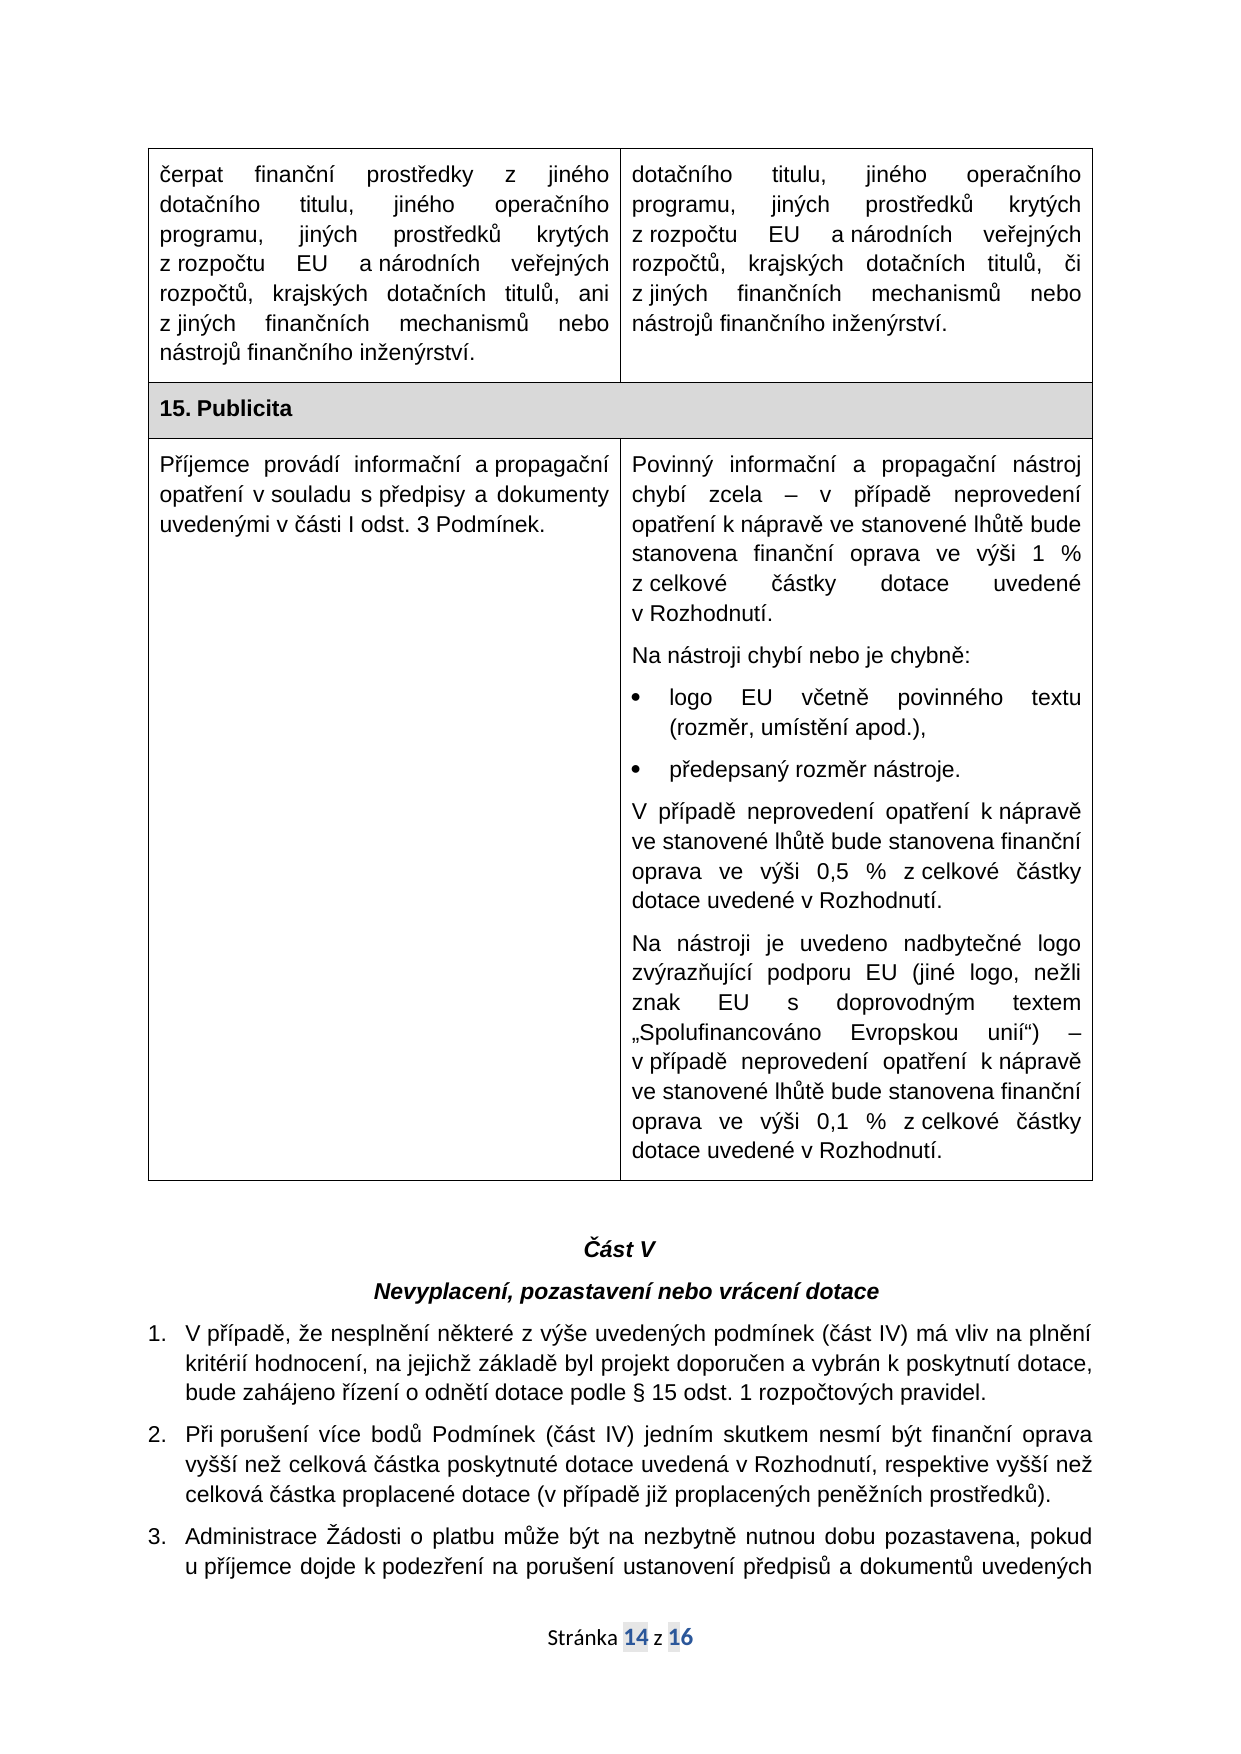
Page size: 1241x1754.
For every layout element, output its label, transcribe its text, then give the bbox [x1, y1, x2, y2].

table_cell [621, 149, 1092, 382]
table_cell Publicita [149, 383, 1092, 438]
table_cell Příjemce provádí informační a propagační opatření v souladu s předpisy a dokumenty uvedenými v části I odst. 3 Podmínek. [149, 439, 620, 1180]
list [148, 1523, 1093, 1579]
text Nevyplacení, pozastavení nebo vrácení dotace [162, 1278, 1093, 1304]
list V případě, že nesplnění některé z výše uvedených podmínek (část IV) má vliv na plnění kritérií hodnocení, na jejichž základě byl projekt doporučen a vybrán k poskytnutí dotace, bude zahájeno řízení o odnětí dotace podle § 15 odst. 1 rozpočtových pravidel. [148, 1320, 1093, 1406]
table_cell Povinný informační a propagační nástroj chybí zcela – v případě neprovedení opatření k nápravě ve stanovené lhůtě bude stanovena finanční oprava ve výši 1 % z celkové částky dotace uvedené v Rozhodnutí. Na nástroji chybí nebo je chybně: logo EU včetně povinného textu (rozměr, umístění apod.), předepsaný rozměr nástroje. V případě neprovedení opatření k nápravě ve stanovené lhůtě bude stanovena finanční oprava ve výši 0,5 % z celkové částky dotace uvedené v Rozhodnutí. Na nástroji je uvedeno nadbytečné logo zvýrazňující podporu EU (jiné logo, nežli znak EU s doprovodným textem „Spolufinancováno Evropskou unií“) – v případě neprovedení opatření k nápravě ve stanovené lhůtě bude stanovena finanční oprava ve výši 0,1 % z celkové částky dotace uvedené v Rozhodnutí. [621, 439, 1092, 1180]
subtitle Část V [148, 1236, 1093, 1262]
list Při porušení více bodů Podmínek (část IV) jedním skutkem nesmí být finanční oprava vyšší než celková částka poskytnuté dotace uvedená v Rozhodnutí, respektive vyšší než celková částka proplacené dotace (v případě již proplacených peněžních prostředků). [148, 1421, 1093, 1507]
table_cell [149, 149, 620, 382]
